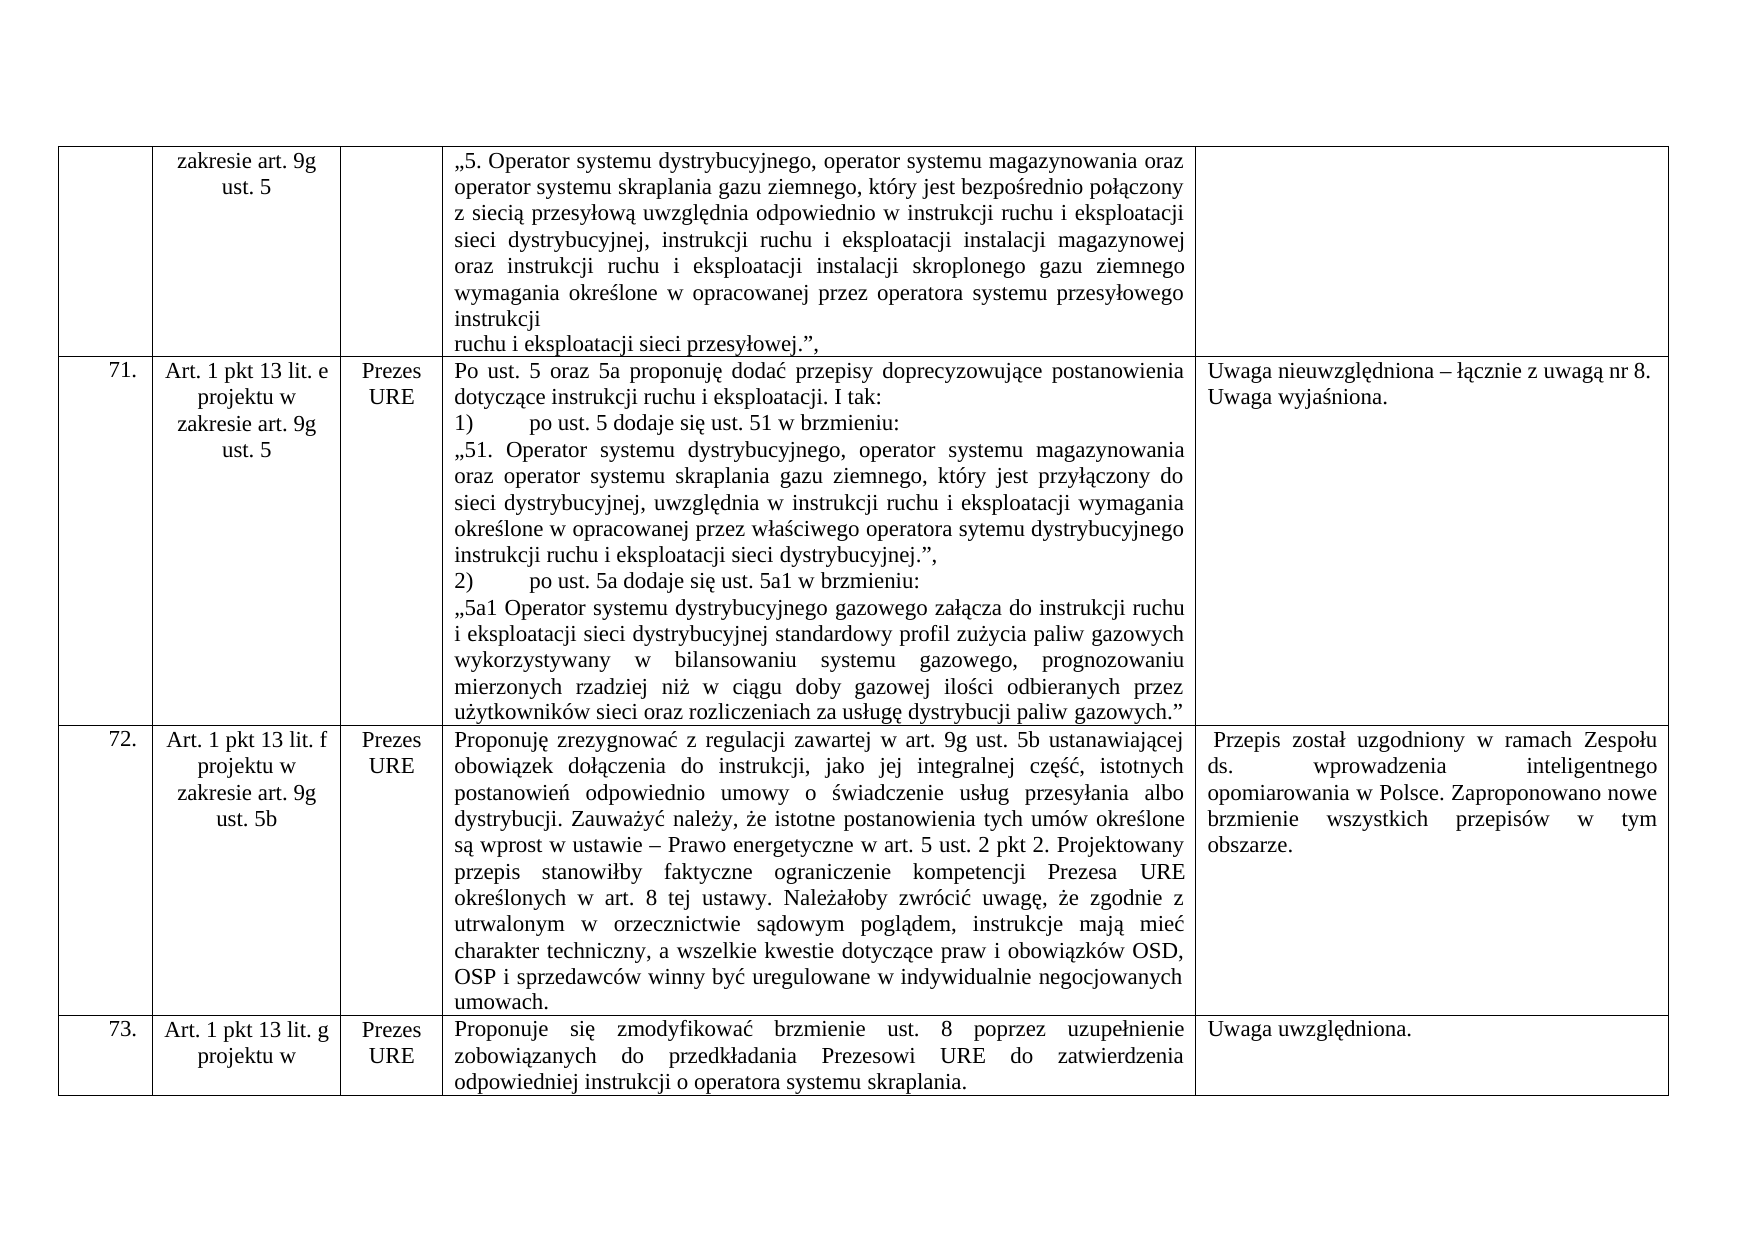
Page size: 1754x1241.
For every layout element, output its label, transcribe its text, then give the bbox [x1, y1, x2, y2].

table_cell 72. [59, 726, 152, 1015]
table_cell Proponuje się zmodyfikować brzmienie ust. 8 poprzez uzupełnienie zobowiązanych do przedkładania Prezesowi URE do zatwierdzenia odpowiedniej instrukcji o operatora systemu skraplania. [443, 1016, 1195, 1095]
table_cell Art. 1 pkt 13 lit. e projektu w zakresie art. 9g ust. 5 [153, 357, 340, 725]
table_cell Prezes URE [341, 726, 442, 1015]
table_cell 73. [59, 1016, 152, 1095]
table_header [59, 147, 152, 356]
table_header [1196, 147, 1668, 356]
table_cell Art. 1 pkt 13 lit. f projektu w zakresie art. 9g ust. 5b [153, 726, 340, 1015]
table_cell Uwaga nieuwzględniona – łącznie z uwagą nr 8. Uwaga wyjaśniona. [1196, 357, 1668, 725]
table_cell Art. 1 pkt 13 lit. g projektu w [153, 1016, 340, 1095]
table_header [341, 147, 442, 356]
table_header „5. Operator systemu dystrybucyjnego, operator systemu magazynowania oraz operator systemu skraplania gazu ziemnego, który jest bezpośrednio połączony z siecią przesyłową uwzględnia odpowiednio w instrukcji ruchu i eksploatacji sieci dystrybucyjnej, instrukcji ruchu i eksploatacji instalacji magazynowej oraz instrukcji ruchu i eksploatacji instalacji skroplonego gazu ziemnego wymagania określone w opracowanej przez operatora systemu przesyłowego instrukcji ruchu i eksploatacji sieci przesyłowej.”, [443, 147, 1195, 356]
table_cell Uwaga uwzględniona. [1196, 1016, 1668, 1095]
table_cell Przepis został uzgodniony w ramach Zespołu ds. wprowadzenia inteligentnego opomiarowania w Polsce. Zaproponowano nowe brzmienie wszystkich przepisów w tym obszarze. [1196, 726, 1668, 1015]
table_cell Prezes URE [341, 1016, 442, 1095]
table_cell Po ust. 5 oraz 5a proponuję dodać przepisy doprecyzowujące postanowienia dotyczące instrukcji ruchu i eksploatacji. I tak: po ust. 5 dodaje się ust. 51 w brzmieniu: „51. Operator systemu dystrybucyjnego, operator systemu magazynowania oraz operator systemu skraplania gazu ziemnego, który jest przyłączony do sieci dystrybucyjnej, uwzględnia w instrukcji ruchu i eksploatacji wymagania określone w opracowanej przez właściwego operatora sytemu dystrybucyjnego instrukcji ruchu i eksploatacji sieci dystrybucyjnej.”, po ust. 5a dodaje się ust. 5a1 w brzmieniu: „5a1 Operator systemu dystrybucyjnego gazowego załącza do instrukcji ruchu i eksploatacji sieci dystrybucyjnej standardowy profil zużycia paliw gazowych wykorzystywany w bilansowaniu systemu gazowego, prognozowaniu mierzonych rzadziej niż w ciągu doby gazowej ilości odbieranych przez użytkowników sieci oraz rozliczeniach za usługę dystrybucji paliw gazowych.” [443, 357, 1195, 725]
table_cell 71. [59, 357, 152, 725]
table_cell Proponuję zrezygnować z regulacji zawartej w art. 9g ust. 5b ustanawiającej obowiązek dołączenia do instrukcji, jako jej integralnej część, istotnych postanowień odpowiednio umowy o świadczenie usług przesyłania albo dystrybucji. Zauważyć należy, że istotne postanowienia tych umów określone są wprost w ustawie – Prawo energetyczne w art. 5 ust. 2 pkt 2. Projektowany przepis stanowiłby faktyczne ograniczenie kompetencji Prezesa URE określonych w art. 8 tej ustawy. Należałoby zwrócić uwagę, że zgodnie z utrwalonym w orzecznictwie sądowym poglądem, instrukcje mają mieć charakter techniczny, a wszelkie kwestie dotyczące praw i obowiązków OSD, OSP i sprzedawców winny być uregulowane w indywidualnie negocjowanych umowach. [443, 726, 1195, 1015]
table_header zakresie art. 9g ust. 5 [153, 147, 340, 356]
table_cell Prezes URE [341, 357, 442, 725]
